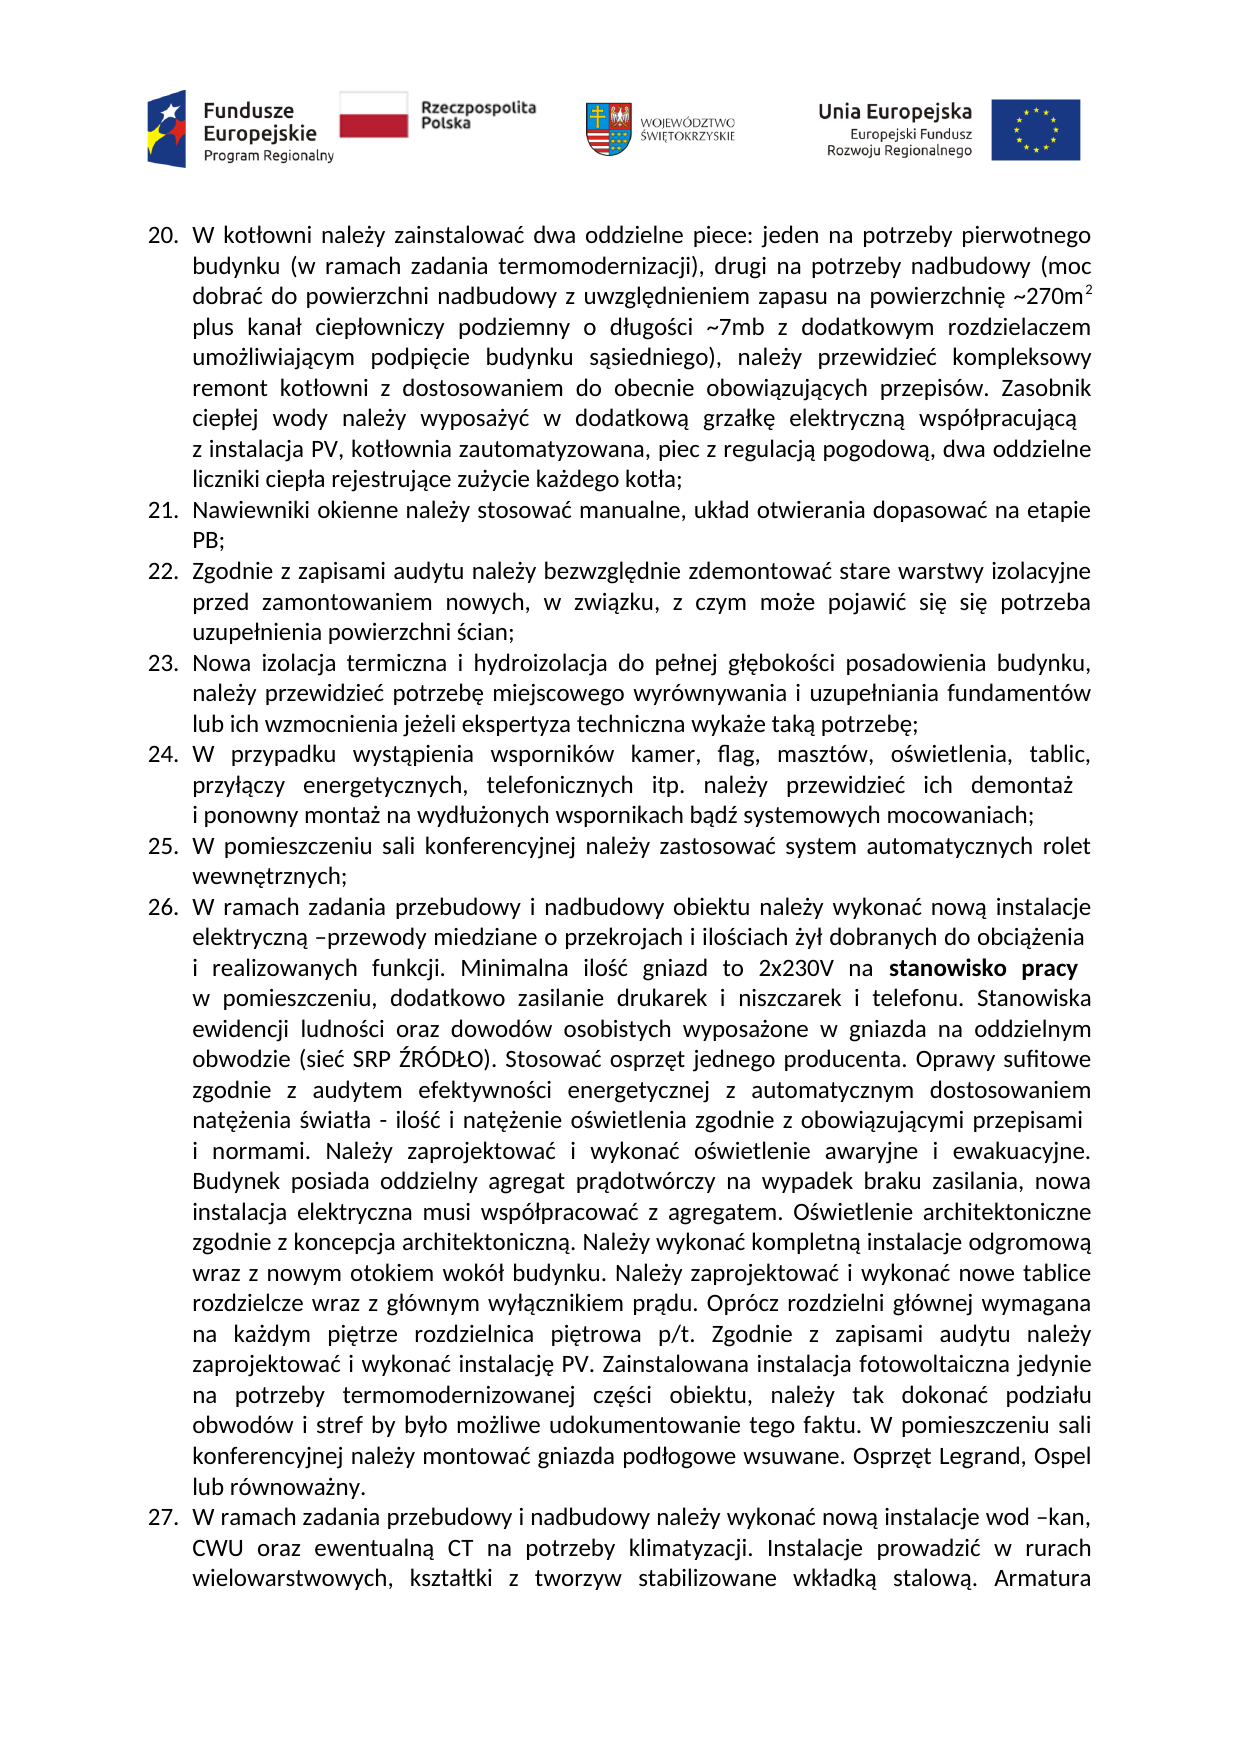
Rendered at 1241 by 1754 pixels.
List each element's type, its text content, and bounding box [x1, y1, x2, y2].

list Nowa izolacja termiczna i hydroizolacja do pełnej głębokości posadowienia budynku, należy przewidzieć potrzebę miejscowego wyrównywania i uzupełniania fundamentów lub ich wzmocnienia jeżeli ekspertyza techniczna wykaże taką potrzebę; [148, 647, 1093, 738]
picture [147, 85, 548, 168]
list Zgodnie z zapisami audytu należy bezwzględnie zdemontować stare warstwy izolacyjne przed zamontowaniem nowych, w związku, z czym może pojawić się się potrzeba uzupełnienia powierzchni ścian; [148, 555, 1093, 647]
picture [586, 91, 735, 162]
picture [819, 86, 1081, 167]
list W przypadku wystąpienia wsporników kamer, flag, masztów, oświetlenia, tablic, przyłączy energetycznych, telefonicznych itp. należy przewidzieć ich demontaż i ponowny montaż na wydłużonych wspornikach bądź systemowych mocowaniach; [148, 738, 1093, 830]
list W pomieszczeniu sali konferencyjnej należy zastosować system automatycznych rolet wewnętrznych; [148, 830, 1093, 891]
list W kotłowni należy zainstalować dwa oddzielne piece: jeden na potrzeby pierwotnego budynku (w ramach zadania termomodernizacji), drugi na potrzeby nadbudowy (moc dobrać do powierzchni nadbudowy z uwzględnieniem zapasu na powierzchnię ~270m2 plus kanał ciepłowniczy podziemny o długości ~7mb z dodatkowym rozdzielaczem umożliwiającym podpięcie budynku sąsiedniego), należy przewidzieć kompleksowy remont kotłowni z dostosowaniem do obecnie obowiązujących przepisów. Zasobnik ciepłej wody należy wyposażyć w dodatkową grzałkę elektryczną współpracującą z instalacja PV, kotłownia zautomatyzowana, piec z regulacją pogodową, dwa oddzielne liczniki ciepła rejestrujące zużycie każdego kotła; [148, 219, 1093, 494]
list Nawiewniki okienne należy stosować manualne, układ otwierania dopasować na etapie PB; [148, 494, 1093, 555]
list W ramach zadania przebudowy i nadbudowy obiektu należy wykonać nową instalacje elektryczną –przewody miedziane o przekrojach i ilościach żył dobranych do obciążenia i realizowanych funkcji. Minimalna ilość gniazd to 2x230V na stanowisko pracy w pomieszczeniu, dodatkowo zasilanie drukarek i niszczarek i telefonu. Stanowiska ewidencji ludności oraz dowodów osobistych wyposażone w gniazda na oddzielnym obwodzie (sieć SRP ŹRÓDŁO). Stosować osprzęt jednego producenta. Oprawy sufitowe zgodnie z audytem efektywności energetycznej z automatycznym dostosowaniem natężenia światła - ilość i natężenie oświetlenia zgodnie z obowiązującymi przepisami i normami. Należy zaprojektować i wykonać oświetlenie awaryjne i ewakuacyjne. Budynek posiada oddzielny agregat prądotwórczy na wypadek braku zasilania, nowa instalacja elektryczna musi współpracować z agregatem. Oświetlenie architektoniczne zgodnie z koncepcja architektoniczną. Należy wykonać kompletną instalacje odgromową wraz z nowym otokiem wokół budynku. Należy zaprojektować i wykonać nowe tablice rozdzielcze wraz z głównym wyłącznikiem prądu. Oprócz rozdzielni głównej wymagana na każdym piętrze rozdzielnica piętrowa p/t. Zgodnie z zapisami audytu należy zaprojektować i wykonać instalację PV. Zainstalowana instalacja fotowoltaiczna jedynie na potrzeby termomodernizowanej części obiektu, należy tak dokonać podziału obwodów i stref by było możliwe udokumentowanie tego faktu. W pomieszczeniu sali konferencyjnej należy montować gniazda podłogowe wsuwane. Osprzęt Legrand, Ospel lub równoważny. [148, 891, 1093, 1501]
